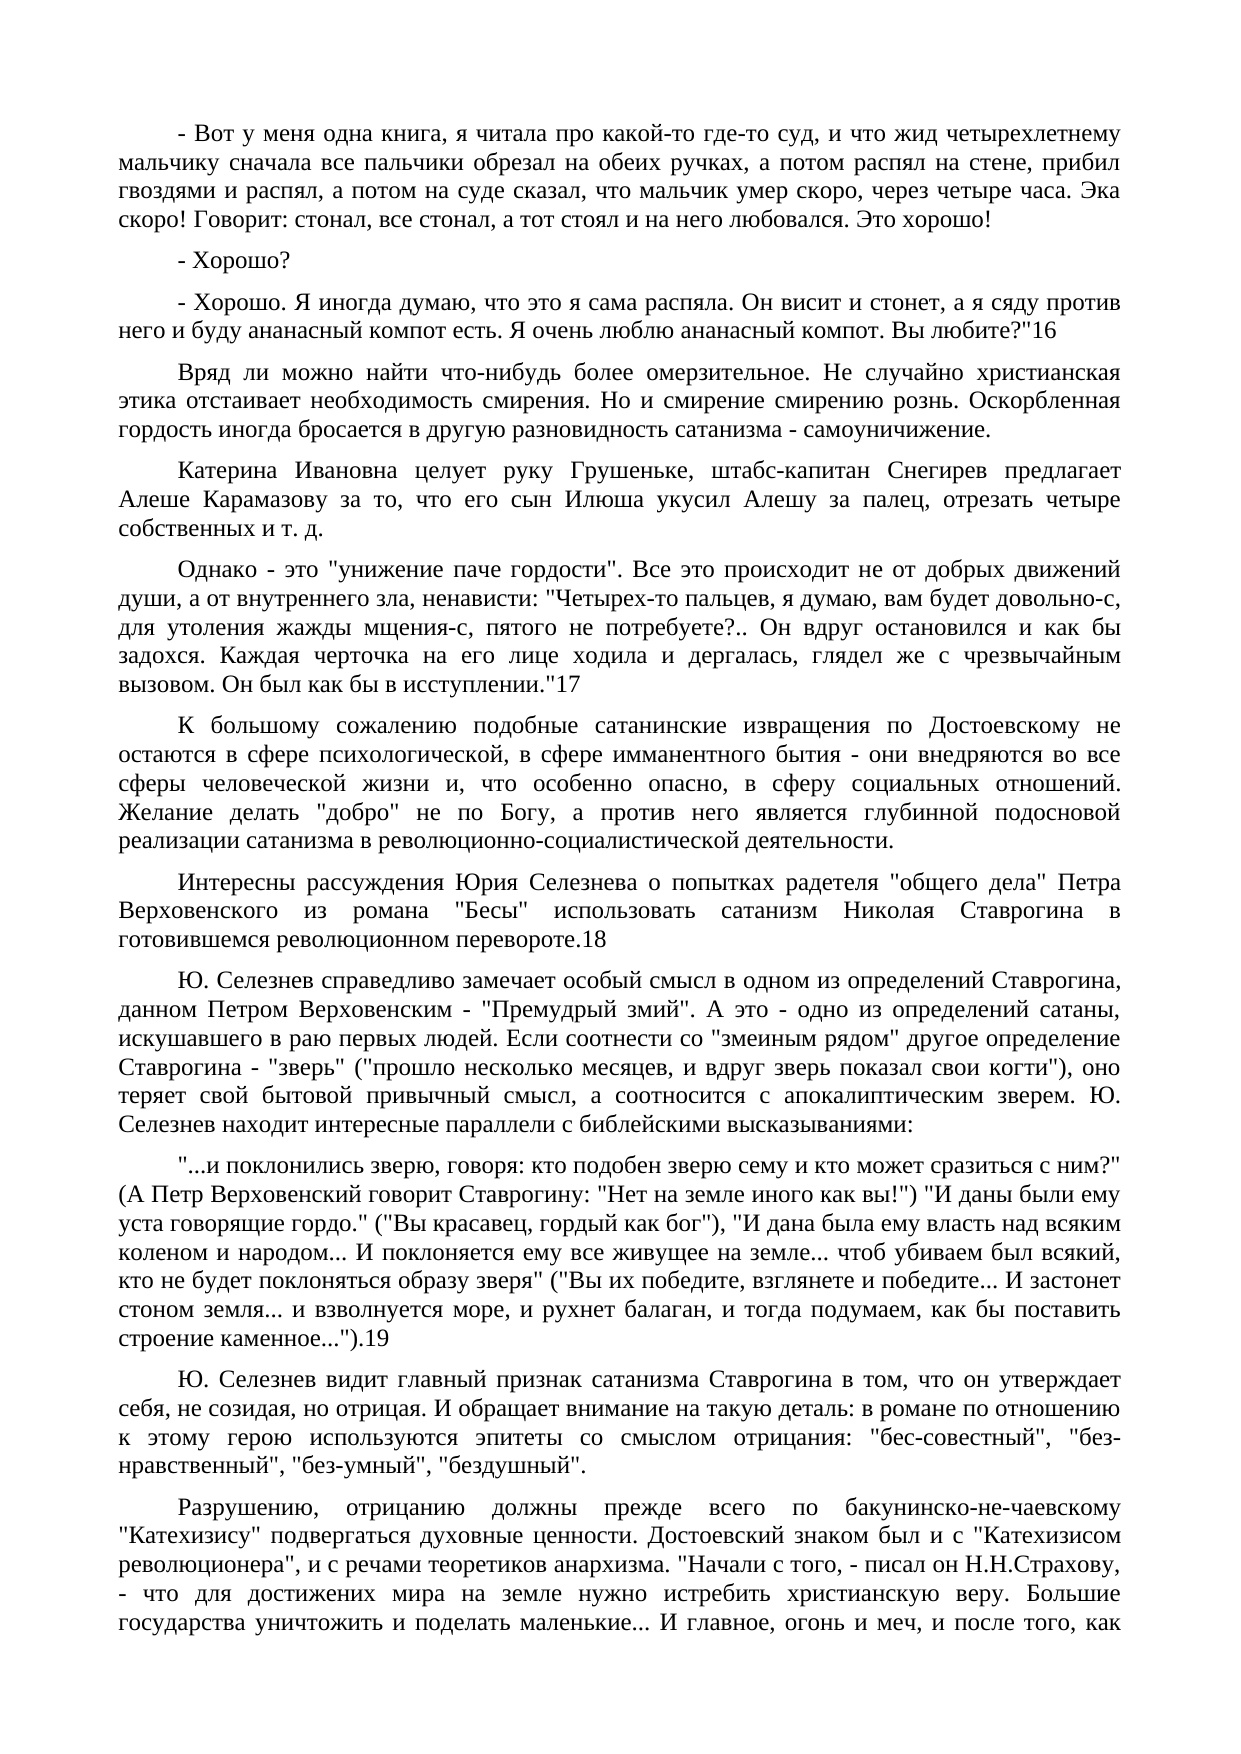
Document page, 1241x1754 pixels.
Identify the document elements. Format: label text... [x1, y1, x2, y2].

text - Хорошо? [118, 246, 1122, 274]
text Ю. Селезнев видит главный признак сатанизма Ставрогина в том, что он утверждает себя, не созидая, но отрицая. И обращает внимание на такую деталь: в романе по отношению к этому герою используются эпитеты со смыслом отрицания: "бес-совестный", "без-нравственный", "без-умный", "бездушный". [118, 1364, 1122, 1479]
text - Хорошо. Я иногда думаю, что это я сама распяла. Он висит и стонет, а я сяду против него и буду ананасный компот есть. Я очень люблю ананасный компот. Вы любите?"16 [118, 287, 1122, 344]
text Катерина Ивановна целует руку Грушеньке, штабс-капитан Снегирев предлагает Алеше Карамазову за то, что его сын Илюша укусил Алешу за палец, отрезать четыре собственных и т. д. [118, 456, 1122, 542]
text Однако - это "унижение паче гордости". Все это происходит не от добрых движений души, а от внутреннего зла, ненависти: "Четырех-то пальцев, я думаю, вам будет довольно-с, для утоления жажды мщения-с, пятого не потребуете?.. Он вдруг остановился и как бы задохся. Каждая черточка на его лице ходила и дергалась, глядел же с чрезвычайным вызовом. Он был как бы в исступлении."17 [118, 554, 1122, 698]
text К большому сожалению подобные сатанинские извращения по Достоевскому не остаются в сфере психологической, в сфере имманентного бытия - они внедряются во все сферы человеческой жизни и, что особенно опасно, в сферу социальных отношений. Желание делать "добро" не по Богу, а против него является глубинной подосновой реализации сатанизма в революционно-социалистической деятельности. [118, 711, 1122, 854]
text Интересны рассуждения Юрия Селезнева о попытках радетеля "общего дела" Петра Верховенского из романа "Бесы" использовать сатанизм Николая Ставрогина в готовившемся революционном перевороте.18 [118, 867, 1122, 953]
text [118, 1492, 1122, 1636]
text "...и поклонились зверю, говоря: кто подобен зверю сему и кто может сразиться с ним?" (А Петр Верховенский говорит Ставрогину: "Нет на земле иного как вы!") "И даны были ему уста говорящие гордо." ("Вы красавец, гордый как бог"), "И дана была ему власть над всяким коленом и народом... И поклоняется ему все живущее на земле... чтоб убиваем был всякий, кто не будет поклоняться образу зверя" ("Вы их победите, взглянете и победите... И застонет стоном земля... и взволнуется море, и рухнет балаган, и тогда подумаем, как бы поставить строение каменное...").19 [118, 1151, 1122, 1352]
text - Вот у меня одна книга, я читала про какой-то где-то суд, и что жид четырехлетнему мальчику сначала все пальчики обрезал на обеих ручках, а потом распял на стене, прибил гвоздями и распял, а потом на суде сказал, что мальчик умер скоро, через четыре часа. Эка скоро! Говорит: стонал, все стонал, а тот стоял и на него любовался. Это хорошо! [118, 118, 1122, 233]
text Вряд ли можно найти что-нибудь более омерзительное. Не случайно христианская этика отстаивает необходимость смирения. Но и смирение смирению рознь. Оскорбленная гордость иногда бросается в другую разновидность сатанизма - самоуничижение. [118, 357, 1122, 443]
text Ю. Селезнев справедливо замечает особый смысл в одном из определений Ставрогина, данном Петром Верховенским - "Премудрый змий". А это - одно из определений сатаны, искушавшего в раю первых людей. Если соотнести со "змеиным рядом" другое определение Ставрогина - "зверь" ("прошло несколько месяцев, и вдруг зверь показал свои когти"), оно теряет свой бытовой привычный смысл, а соотносится с апокалиптическим зверем. Ю. Селезнев находит интересные параллели с библейскими высказываниями: [118, 966, 1122, 1138]
